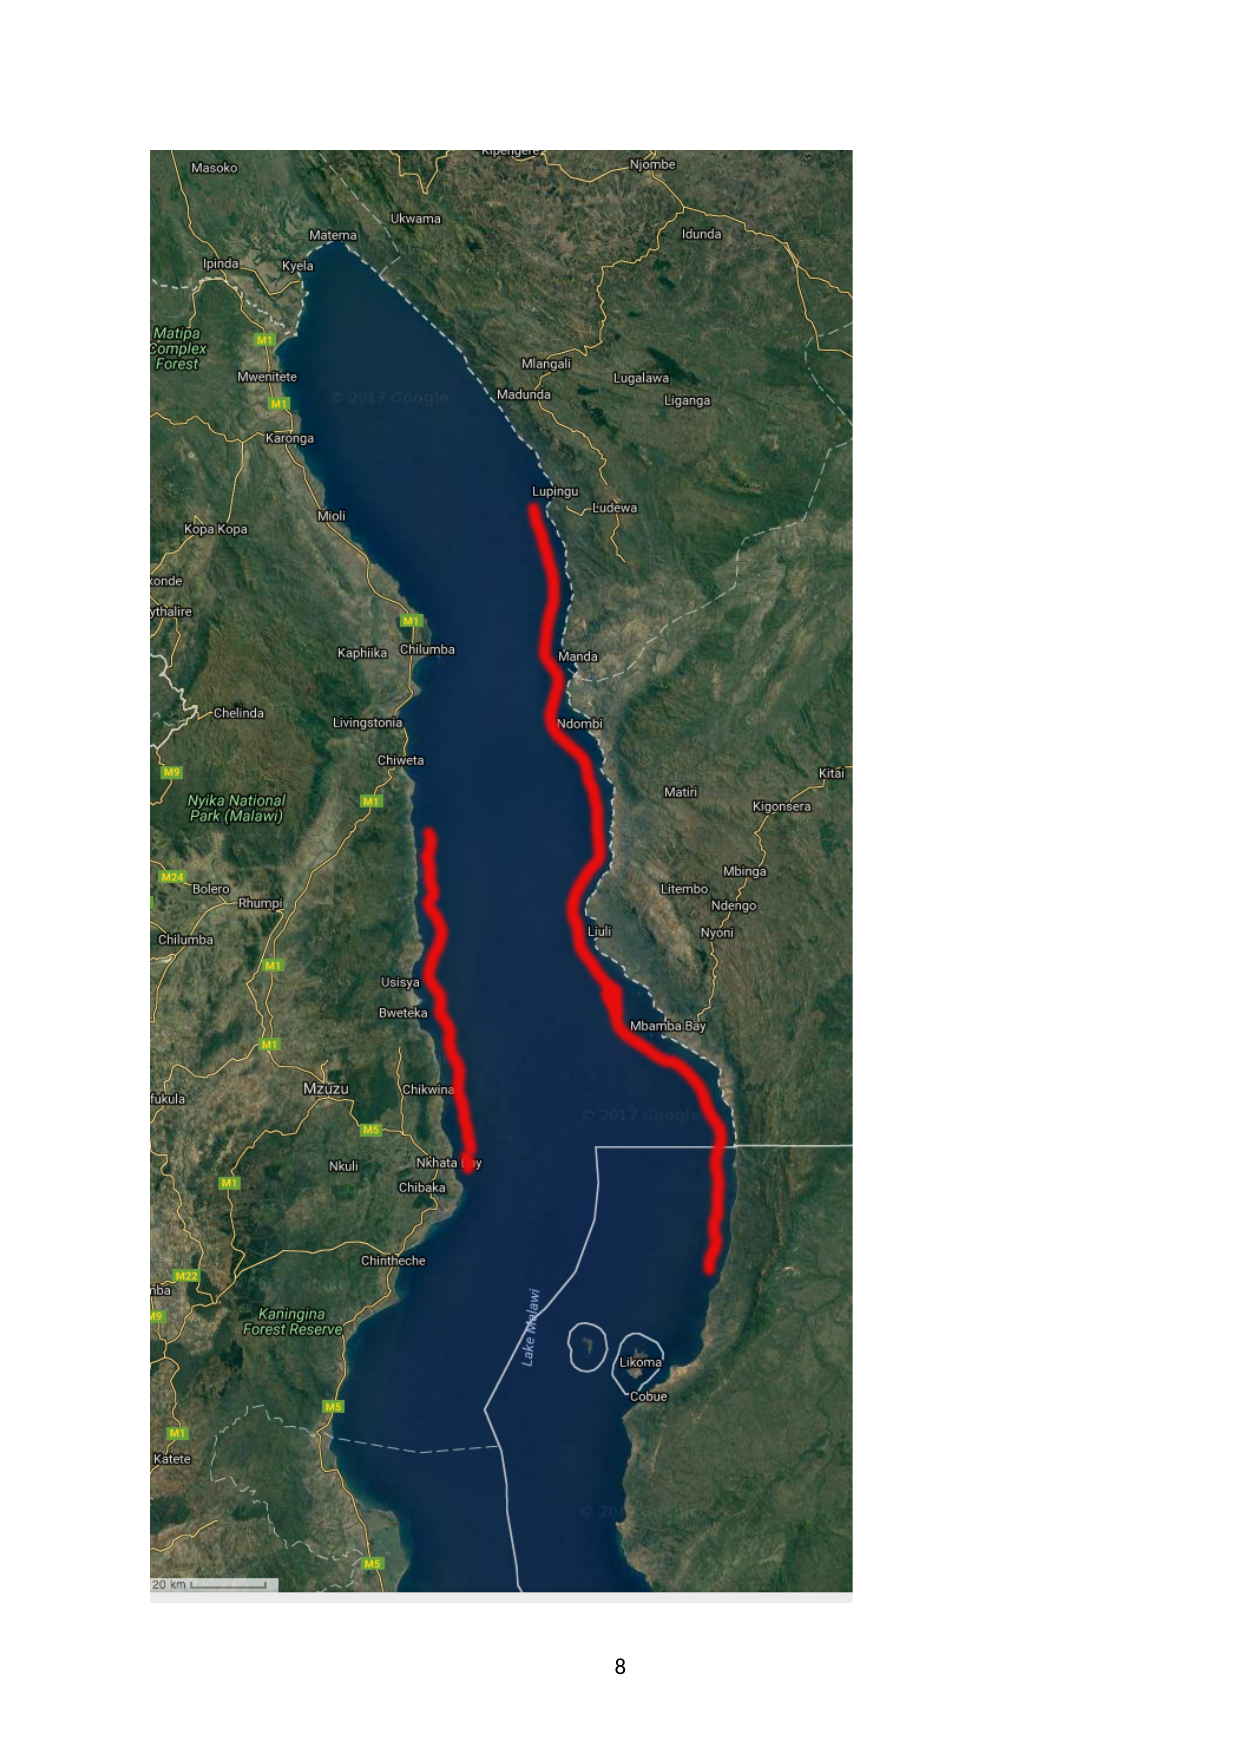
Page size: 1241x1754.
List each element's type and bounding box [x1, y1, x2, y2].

picture [150, 150, 853, 1603]
